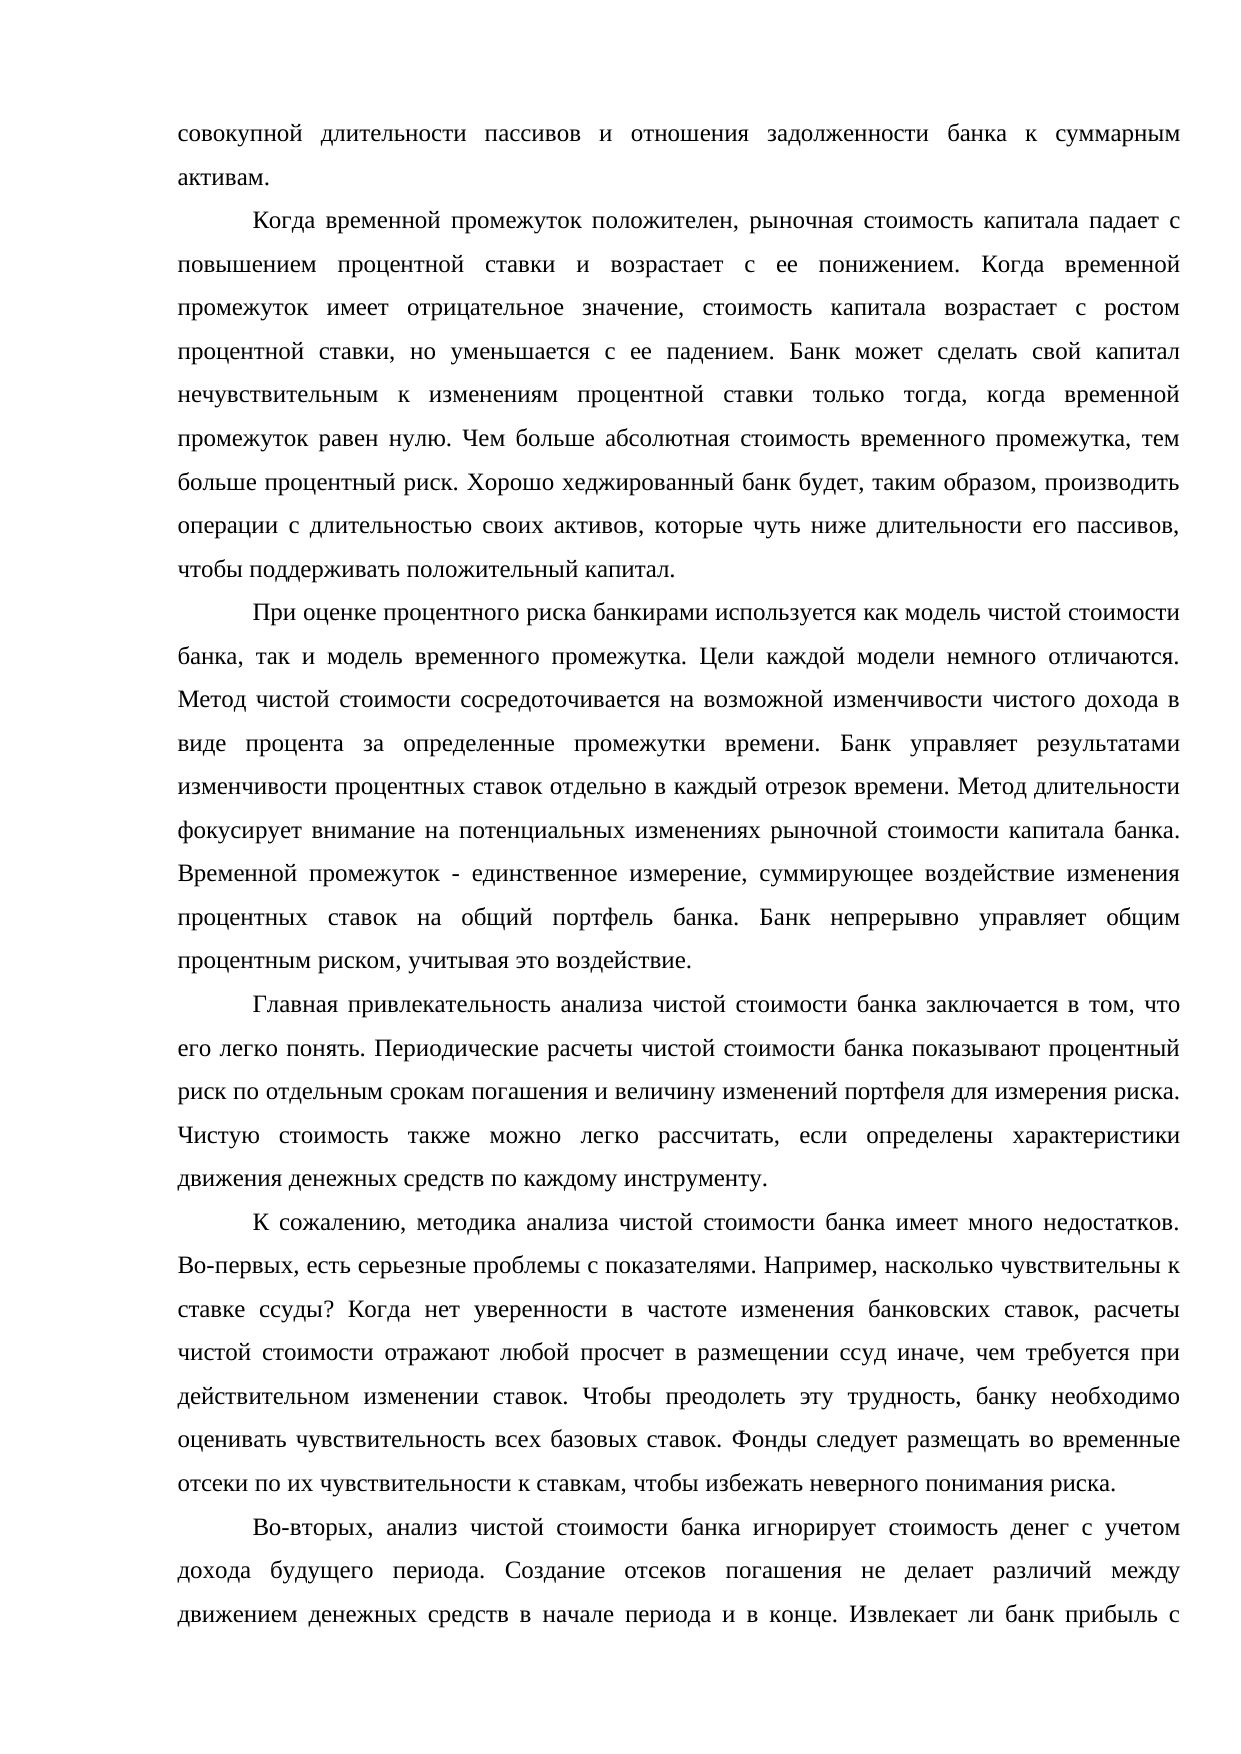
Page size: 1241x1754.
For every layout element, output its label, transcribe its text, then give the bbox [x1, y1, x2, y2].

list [177, 118, 1181, 191]
list К сожалению, методика анализа чистой стоимости банка имеет много недостатков. Во-первых, есть серьезные проблемы с показателями. Например, насколько чувствительны к ставке ссуды? Когда нет уверенности в частоте изменения банковских ставок, расчеты чистой стоимости отражают любой просчет в размещении ссуд иначе, чем требуется при действительном изменении ставок. Чтобы преодолеть эту трудность, банку необходимо оценивать чувствительность всех базовых ставок. Фонды следует размещать во временные отсеки по их чувствительности к ставкам, чтобы избежать неверного понимания риска. [177, 1207, 1181, 1497]
list При оценке процентного риска банкирами используется как модель чистой стоимости банка, так и модель временного промежутка. Цели каждой модели немного отличаются. Метод чистой стоимости сосредоточивается на возможной изменчивости чистого дохода в виде процента за определенные промежутки времени. Банк управляет результатами изменчивости процентных ставок отдельно в каждый отрезок времени. Метод длительности фокусирует внимание на потенциальных изменениях рыночной стоимости капитала банка. Временной промежуток - единственное измерение, суммирующее воздействие изменения процентных ставок на общий портфель банка. Банк непрерывно управляет общим процентным риском, учитывая это воздействие. [177, 597, 1181, 974]
list Когда временной промежуток положителен, рыночная стоимость капитала падает с повышением процентной ставки и возрастает с ее понижением. Когда временной промежуток имеет отрицательное значение, стоимость капитала возрастает с ростом процентной ставки, но уменьшается с ее падением. Банк может сделать свой капитал нечувствительным к изменениям процентной ставки только тогда, когда временной промежуток равен нулю. Чем больше абсолютная стоимость временного промежутка, тем больше процентный риск. Хорошо хеджированный банк будет, таким образом, производить операции с длительностью своих активов, которые чуть ниже длительности его пассивов, чтобы поддерживать положительный капитал. [177, 205, 1181, 583]
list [177, 1511, 1181, 1628]
list Главная привлекательность анализа чистой стоимости банка заключается в том, что его легко понять. Периодические расчеты чистой стоимости банка показывают процентный риск по отдельным срокам погашения и величину изменений портфеля для измерения риска. Чистую стоимость также можно легко рассчитать, если определены характеристики движения денежных средств по каждому инструменту. [177, 989, 1181, 1192]
